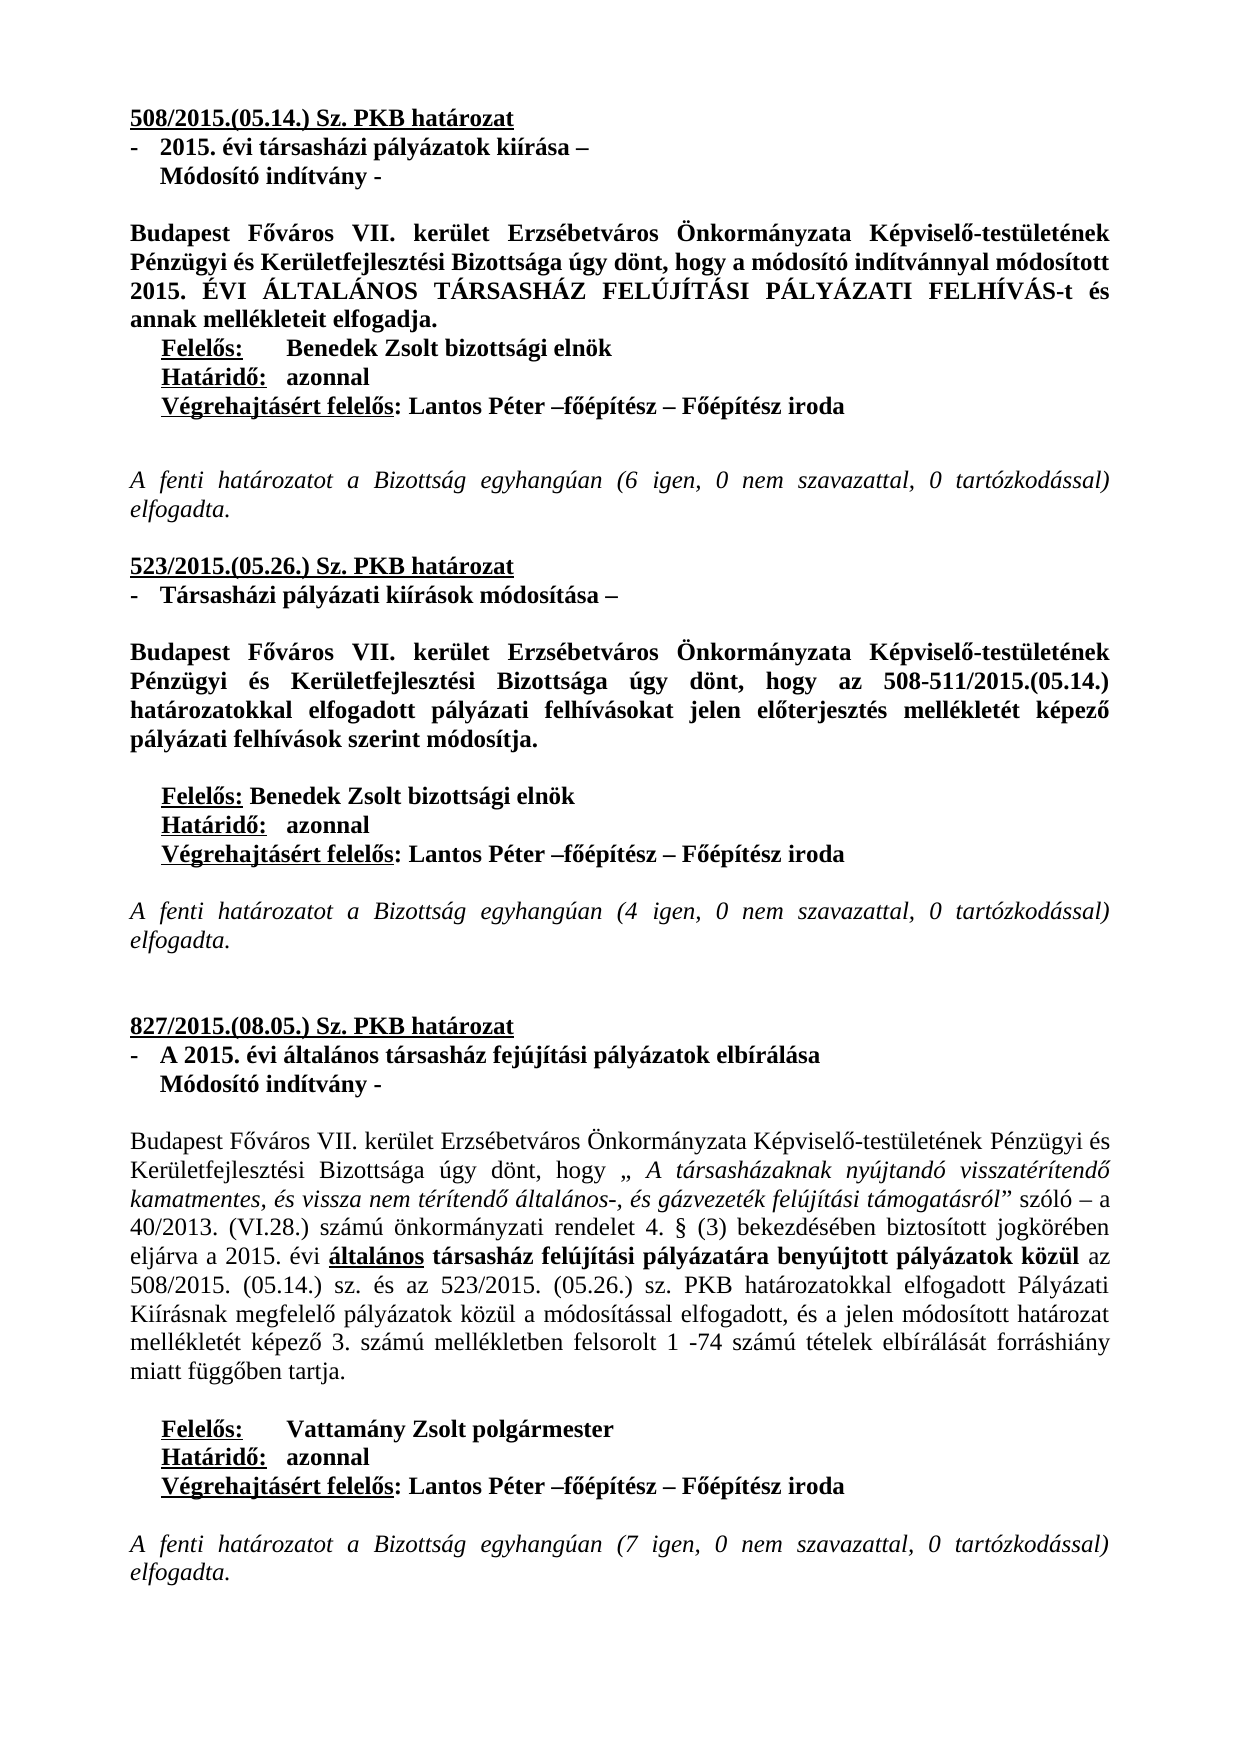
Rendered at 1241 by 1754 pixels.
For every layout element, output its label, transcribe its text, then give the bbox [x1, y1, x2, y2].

text Felelős: Benedek Zsolt bizottsági elnök [161, 781, 1110, 810]
text A fenti határozatot a Bizottság egyhangúan (7 igen, 0 nem szavazattal, 0 tartózkodással) elfogadta. [130, 1529, 1110, 1586]
text Végrehajtásért felelős: Lantos Péter –főépítész – Főépítész iroda [130, 1471, 1110, 1500]
text Határidő: azonnal [161, 810, 1110, 839]
text Végrehajtásért felelős: Lantos Péter –főépítész – Főépítész iroda [130, 391, 1110, 419]
text Budapest Főváros VII. kerület Erzsébetváros Önkormányzata Képviselő-testületének Pénzügyi és Kerületfejlesztési Bizottsága úgy dönt, hogy „ A társasházaknak nyújtandó visszatérítendő kamatmentes, és vissza nem térítendő általános-, és gázvezeték felújítási támogatásról” szóló – a 40/2013. (VI.28.) számú önkormányzati rendelet 4. § (3) bekezdésében biztosított jogkörében eljárva a 2015. évi általános társasház felújítási pályázatára benyújtott pályázatok közül az 508/2015. (05.14.) sz. és az 523/2015. (05.26.) sz. PKB határozatokkal elfogadott Pályázati Kiírásnak megfelelő pályázatok közül a módosítással elfogadott, és a jelen módosított határozat mellékletét képező 3. számú mellékletben felsorolt 1 -74 számú tételek elbírálását forráshiány miatt függőben tartja. [130, 1126, 1110, 1385]
text Budapest Főváros VII. kerület Erzsébetváros Önkormányzata Képviselő-testületének Pénzügyi és Kerületfejlesztési Bizottsága úgy dönt, hogy a módosító indítvánnyal módosított 2015. ÉVI ÁLTALÁNOS TÁRSASHÁZ FELÚJÍTÁSI PÁLYÁZATI FELHÍVÁS-t és annak mellékleteit elfogadja. [130, 218, 1110, 333]
text Felelős: Vattamány Zsolt polgármester [161, 1414, 1110, 1442]
text Módosító indítvány - [159, 161, 1110, 189]
text - 2015. évi társasházi pályázatok kiírása – [130, 132, 1110, 161]
text - A 2015. évi általános társasház fejújítási pályázatok elbírálása [130, 1040, 1110, 1069]
text 827/2015.(08.05.) Sz. PKB határozat [130, 1011, 1110, 1040]
text Módosító indítvány - [130, 1069, 1110, 1097]
text Felelős: Benedek Zsolt bizottsági elnök [161, 333, 1110, 362]
text 523/2015.(05.26.) Sz. PKB határozat [130, 551, 1110, 580]
text - Társasházi pályázati kiírások módosítása – [130, 580, 1110, 609]
text Budapest Főváros VII. kerület Erzsébetváros Önkormányzata Képviselő-testületének Pénzügyi és Kerületfejlesztési Bizottsága úgy dönt, hogy az 508-511/2015.(05.14.) határozatokkal elfogadott pályázati felhívásokat jelen előterjesztés mellékletét képező pályázati felhívások szerint módosítja. [130, 637, 1110, 752]
text Végrehajtásért felelős: Lantos Péter –főépítész – Főépítész iroda [130, 839, 1110, 867]
text A fenti határozatot a Bizottság egyhangúan (4 igen, 0 nem szavazattal, 0 tartózkodással) elfogadta. [130, 896, 1110, 954]
text Határidő: azonnal [161, 1442, 1110, 1471]
text Határidő: azonnal [161, 362, 1110, 391]
text A fenti határozatot a Bizottság egyhangúan (6 igen, 0 nem szavazattal, 0 tartózkodással) elfogadta. [130, 465, 1110, 522]
text 508/2015.(05.14.) Sz. PKB határozat [130, 103, 1110, 132]
